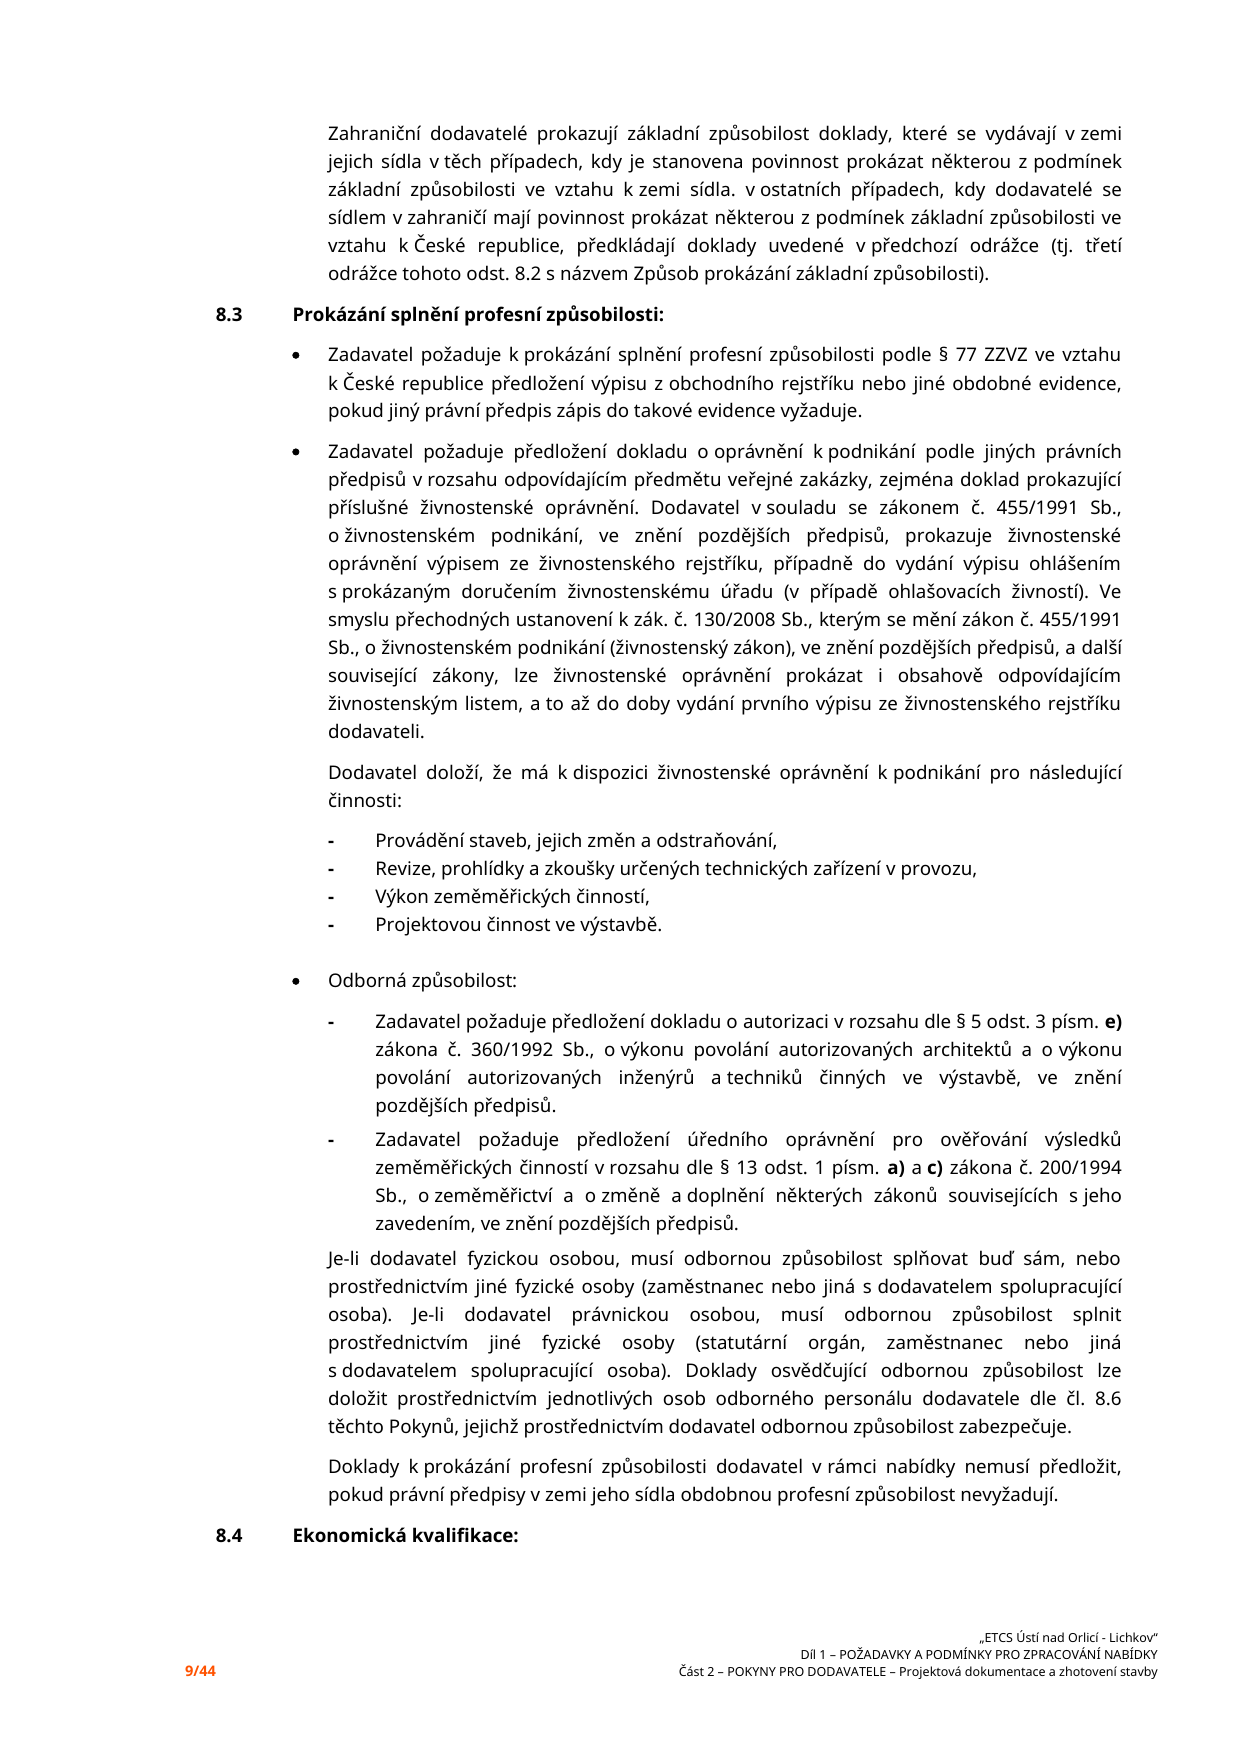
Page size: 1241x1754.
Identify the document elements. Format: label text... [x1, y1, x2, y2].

text Ekonomická kvalifikace: [216, 1522, 1122, 1548]
text Zadavatel požaduje k prokázání splnění profesní způsobilosti podle § 77 ZZVZ ve vztahu k České republice předložení výpisu z obchodního rejstříku nebo jiné obdobné evidence, pokud jiný právní předpis zápis do takové evidence vyžaduje. [292, 342, 1122, 423]
text Zadavatel požaduje předložení dokladu o autorizaci v rozsahu dle § 5 odst. 3 písm. e) zákona č. 360/1992 Sb., o výkonu povolání autorizovaných architektů a o výkonu povolání autorizovaných inženýrů a techniků činných ve výstavbě, ve znění pozdějších předpisů. [328, 1008, 1122, 1118]
text Dodavatel doloží, že má k dispozici živnostenské oprávnění k podnikání pro následující činnosti: [328, 759, 1122, 813]
text Doklady k prokázání profesní způsobilosti dodavatel v rámci nabídky nemusí předložit, pokud právní předpisy v zemi jeho sídla obdobnou profesní způsobilost nevyžadují. [328, 1453, 1122, 1507]
text Zadavatel požaduje předložení dokladu o oprávnění k podnikání podle jiných právních předpisů v rozsahu odpovídajícím předmětu veřejné zakázky, zejména doklad prokazující příslušné živnostenské oprávnění. Dodavatel v souladu se zákonem č. 455/1991 Sb., o živnostenském podnikání, ve znění pozdějších předpisů, prokazuje živnostenské oprávnění výpisem ze živnostenského rejstříku, případně do vydání výpisu ohlášením s prokázaným doručením živnostenskému úřadu (v případě ohlašovacích živností). Ve smyslu přechodných ustanovení k zák. č. 130/2008 Sb., kterým se mění zákon č. 455/1991 Sb., o živnostenském podnikání (živnostenský zákon), ve znění pozdějších předpisů, a další související zákony, lze živnostenské oprávnění prokázat i obsahově odpovídajícím živnostenským listem, a to až do doby vydání prvního výpisu ze živnostenského rejstříku dodavateli. [292, 438, 1122, 744]
text Je-li dodavatel fyzickou osobou, musí odbornou způsobilost splňovat buď sám, nebo prostřednictvím jiné fyzické osoby (zaměstnanec nebo jiná s dodavatelem spolupracující osoba). Je-li dodavatel právnickou osobou, musí odbornou způsobilost splnit prostřednictvím jiné fyzické osoby (statutární orgán, zaměstnanec nebo jiná s dodavatelem spolupracující osoba). Doklady osvědčující odbornou způsobilost lze doložit prostřednictvím jednotlivých osob odborného personálu dodavatele dle čl. 8.6 těchto Pokynů, jejichž prostřednictvím dodavatel odbornou způsobilost zabezpečuje. [328, 1245, 1122, 1438]
text Odborná způsobilost: [292, 968, 1122, 993]
text Prokázání splnění profesní způsobilosti: [216, 301, 1122, 327]
text Zahraniční dodavatelé prokazují základní způsobilost doklady, které se vydávají v zemi jejich sídla v těch případech, kdy je stanovena povinnost prokázat některou z podmínek základní způsobilosti ve vztahu k zemi sídla. v ostatních případech, kdy dodavatelé se sídlem v zahraničí mají povinnost prokázat některou z podmínek základní způsobilosti ve vztahu k České republice, předkládají doklady uvedené v předchozí odrážce (tj. třetí odrážce tohoto odst. 8.2 s názvem Způsob prokázání základní způsobilosti). [328, 121, 1122, 286]
text Projektovou činnost ve výstavbě. [328, 912, 1122, 937]
text Výkon zeměměřických činností, [328, 884, 1122, 909]
text Provádění staveb, jejich změn a odstraňování, [328, 828, 1122, 853]
text Revize, prohlídky a zkoušky určených technických zařízení v provozu, [328, 856, 1122, 881]
text Zadavatel požaduje předložení úředního oprávnění pro ověřování výsledků zeměměřických činností v rozsahu dle § 13 odst. 1 písm. a) a c) zákona č. 200/1994 Sb., o zeměměřictví a o změně a doplnění některých zákonů souvisejících s jeho zavedením, ve znění pozdějších předpisů. [328, 1127, 1122, 1236]
